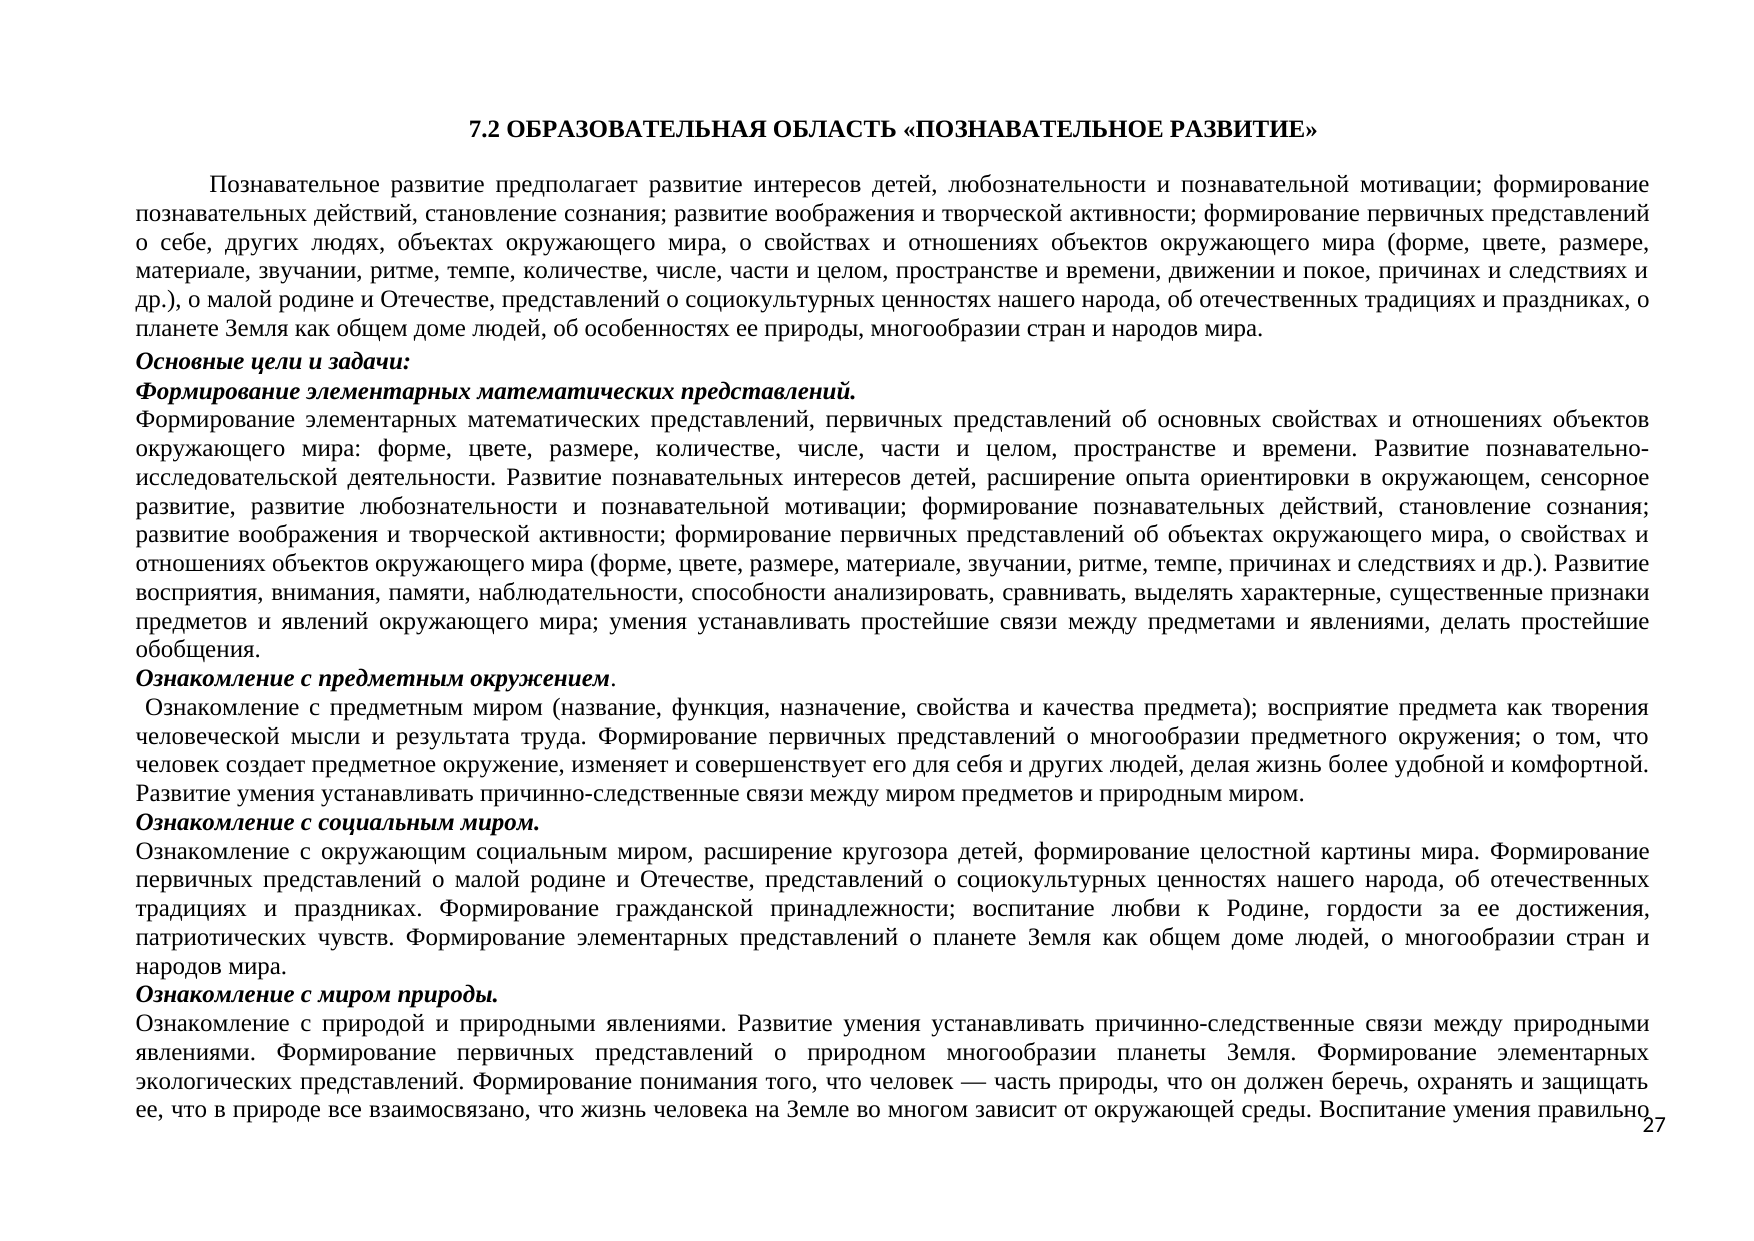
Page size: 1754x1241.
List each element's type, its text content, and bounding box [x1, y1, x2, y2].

text Ознакомление с социальным миром. [135, 807, 1651, 836]
text Формирование элементарных математических представлений. [135, 376, 1651, 404]
text Ознакомление с миром природы. [135, 979, 1651, 1008]
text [135, 1008, 1651, 1123]
text Познавательное развитие предполагает развитие интересов детей, любознательности и познавательной мотивации; формирование познавательных действий, становление сознания; развитие воображения и творческой активности; формирование первичных представлений о себе, других людях, объектах окружающего мира, о свойствах и отношениях объектов окружающего мира (форме, цвете, размере, материале, звучании, ритме, темпе, количестве, числе, части и целом, пространстве и времени, движении и покое, причинах и следствиях и др.), о малой родине и Отечестве, представлений о социокультурных ценностях нашего народа, об отечественных традициях и праздниках, о планете Земля как общем доме людей, об особенностях ее природы, многообразии стран и народов мира. [135, 169, 1651, 342]
text 7.2 ОБРАЗОВАТЕЛЬНАЯ ОБЛАСТЬ «ПОЗНАВАТЕЛЬНОЕ РАЗВИТИЕ» [135, 114, 1651, 143]
text Формирование элементарных математических представлений, первичных представлений об основных свойствах и отношениях объектов окружающего мира: форме, цвете, размере, количестве, числе, части и целом, пространстве и времени. Развитие познавательно-исследовательской деятельности. Развитие познавательных интересов детей, расширение опыта ориентировки в окружающем, сенсорное развитие, развитие любознательности и познавательной мотивации; формирование познавательных действий, становление сознания; развитие воображения и творческой активности; формирование первичных представлений об объектах окружающего мира, о свойствах и отношениях объектов окружающего мира (форме, цвете, размере, материале, звучании, ритме, темпе, причинах и следствиях и др.). Развитие восприятия, внимания, памяти, наблюдательности, способности анализировать, сравнивать, выделять характерные, существенные признаки предметов и явлений окружающего мира; умения устанавливать простейшие связи между предметами и явлениями, делать простейшие обобщения. [135, 404, 1651, 663]
text Ознакомление с окружающим социальным миром, расширение кругозора детей, формирование целостной картины мира. Формирование первичных представлений о малой родине и Отечестве, представлений о социокультурных ценностях нашего народа, об отечественных традициях и праздниках. Формирование гражданской принадлежности; воспитание любви к Родине, гордости за ее достижения, патриотических чувств. Формирование элементарных представлений о планете Земля как общем доме людей, о многообразии стран и народов мира. [135, 836, 1651, 979]
text Ознакомление с предметным миром (название, функция, назначение, свойства и качества предмета); восприятие предмета как творения человеческой мысли и результата труда. Формирование первичных представлений о многообразии предметного окружения; о том, что человек создает предметное окружение, изменяет и совершенствует его для себя и других людей, делая жизнь более удобной и комфортной. Развитие умения устанавливать причинно-следственные связи между миром предметов и природным миром. [135, 692, 1651, 807]
text Основные цели и задачи: [135, 343, 1651, 376]
text Ознакомление с предметным окружением. [135, 663, 1651, 692]
